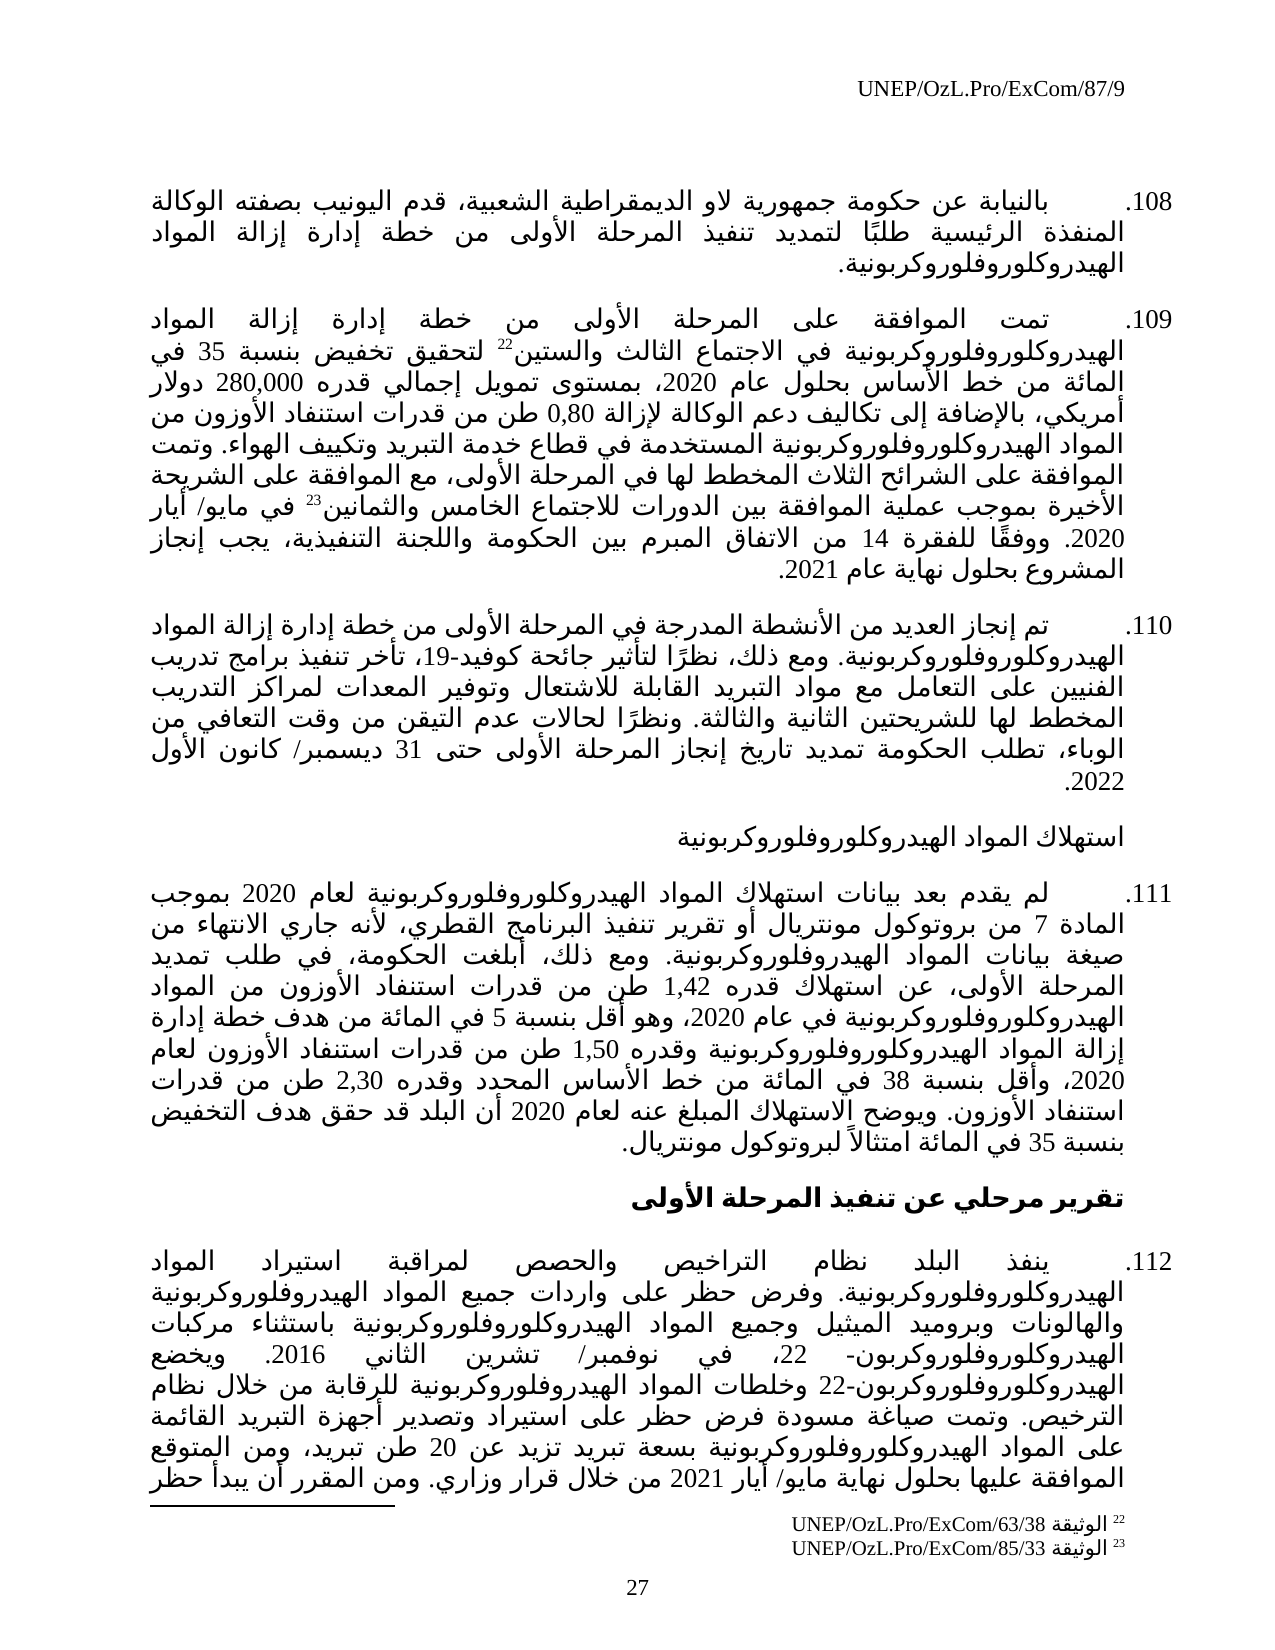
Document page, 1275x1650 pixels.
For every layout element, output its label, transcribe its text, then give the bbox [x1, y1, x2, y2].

subtitle تم إنجاز العديد من الأنشطة المدرجة في المرحلة الأولى من خطة إدارة إزالة المواد الهيدروكلوروفلوروكربونية. ومع ذلك، نظرًا لتأثير جائحة كوفيد-19، تأخر تنفيذ برامج تدريب الفنيين على التعامل مع مواد التبريد القابلة للاشتعال وتوفير المعدات لمراكز التدريب المخطط لها للشريحتين الثانية والثالثة. ونظرًا لحالات عدم التيقن من وقت التعافي من الوباء، تطلب الحكومة تمديد تاريخ إنجاز المرحلة الأولى حتى 31 ديسمبر/ كانون الأول 2022. [150, 609, 1125, 796]
text تقرير مرحلي عن تنفيذ المرحلة الأولى [150, 1182, 1125, 1213]
subtitle تمت الموافقة على المرحلة الأولى من خطة إدارة إزالة المواد الهيدروكلوروفلوروكربونية في الاجتماع الثالث والستين لتحقيق تخفيض بنسبة 35 في المائة من خط الأساس بحلول عام 2020، بمستوى تمويل إجمالي قدره 280,000 دولار أمريكي، بالإضافة إلى تكاليف دعم الوكالة لإزالة 0,80 طن من قدرات استنفاد الأوزون من المواد الهيدروكلوروفلوروكربونية المستخدمة في قطاع خدمة التبريد وتكييف الهواء. وتمت الموافقة على الشرائح الثلاث المخطط لها في المرحلة الأولى، مع الموافقة على الشريحة الأخيرة بموجب عملية الموافقة بين الدورات للاجتماع الخامس والثمانين في مايو/ أيار 2020. ووفقًا للفقرة 14 من الاتفاق المبرم بين الحكومة واللجنة التنفيذية، يجب إنجاز المشروع بحلول نهاية عام 2021. [150, 304, 1125, 584]
subtitle بالنيابة عن حكومة جمهورية لاو الديمقراطية الشعبية، قدم اليونيب بصفته الوكالة المنفذة الرئيسية طلبًا لتمديد تنفيذ المرحلة الأولى من خطة إدارة إزالة المواد الهيدروكلوروفلوروكربونية. [150, 185, 1125, 279]
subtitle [150, 1244, 1125, 1494]
subtitle لم يقدم بعد بيانات استهلاك المواد الهيدروكلوروفلوروكربونية لعام 2020 بموجب المادة 7 من بروتوكول مونتريال أو تقرير تنفيذ البرنامج القطري، لأنه جاري الانتهاء من صيغة بيانات المواد الهيدروفلوروكربونية. ومع ذلك، أبلغت الحكومة، في طلب تمديد المرحلة الأولى، عن استهلاك قدره 1,42 طن من قدرات استنفاد الأوزون من المواد الهيدروكلوروفلوروكربونية في عام 2020، وهو أقل بنسبة 5 في المائة من هدف خطة إدارة إزالة المواد الهيدروكلوروفلوروكربونية وقدره 1,50 طن من قدرات استنفاد الأوزون لعام 2020، وأقل بنسبة 38 في المائة من خط الأساس المحدد وقدره 2,30 طن من قدرات استنفاد الأوزون. ويوضح الاستهلاك المبلغ عنه لعام 2020 أن البلد قد حقق هدف التخفيض بنسبة 35 في المائة امتثالاً لبروتوكول مونتريال. [150, 877, 1125, 1157]
text استهلاك المواد الهيدروكلوروفلوروكربونية [150, 821, 1125, 852]
